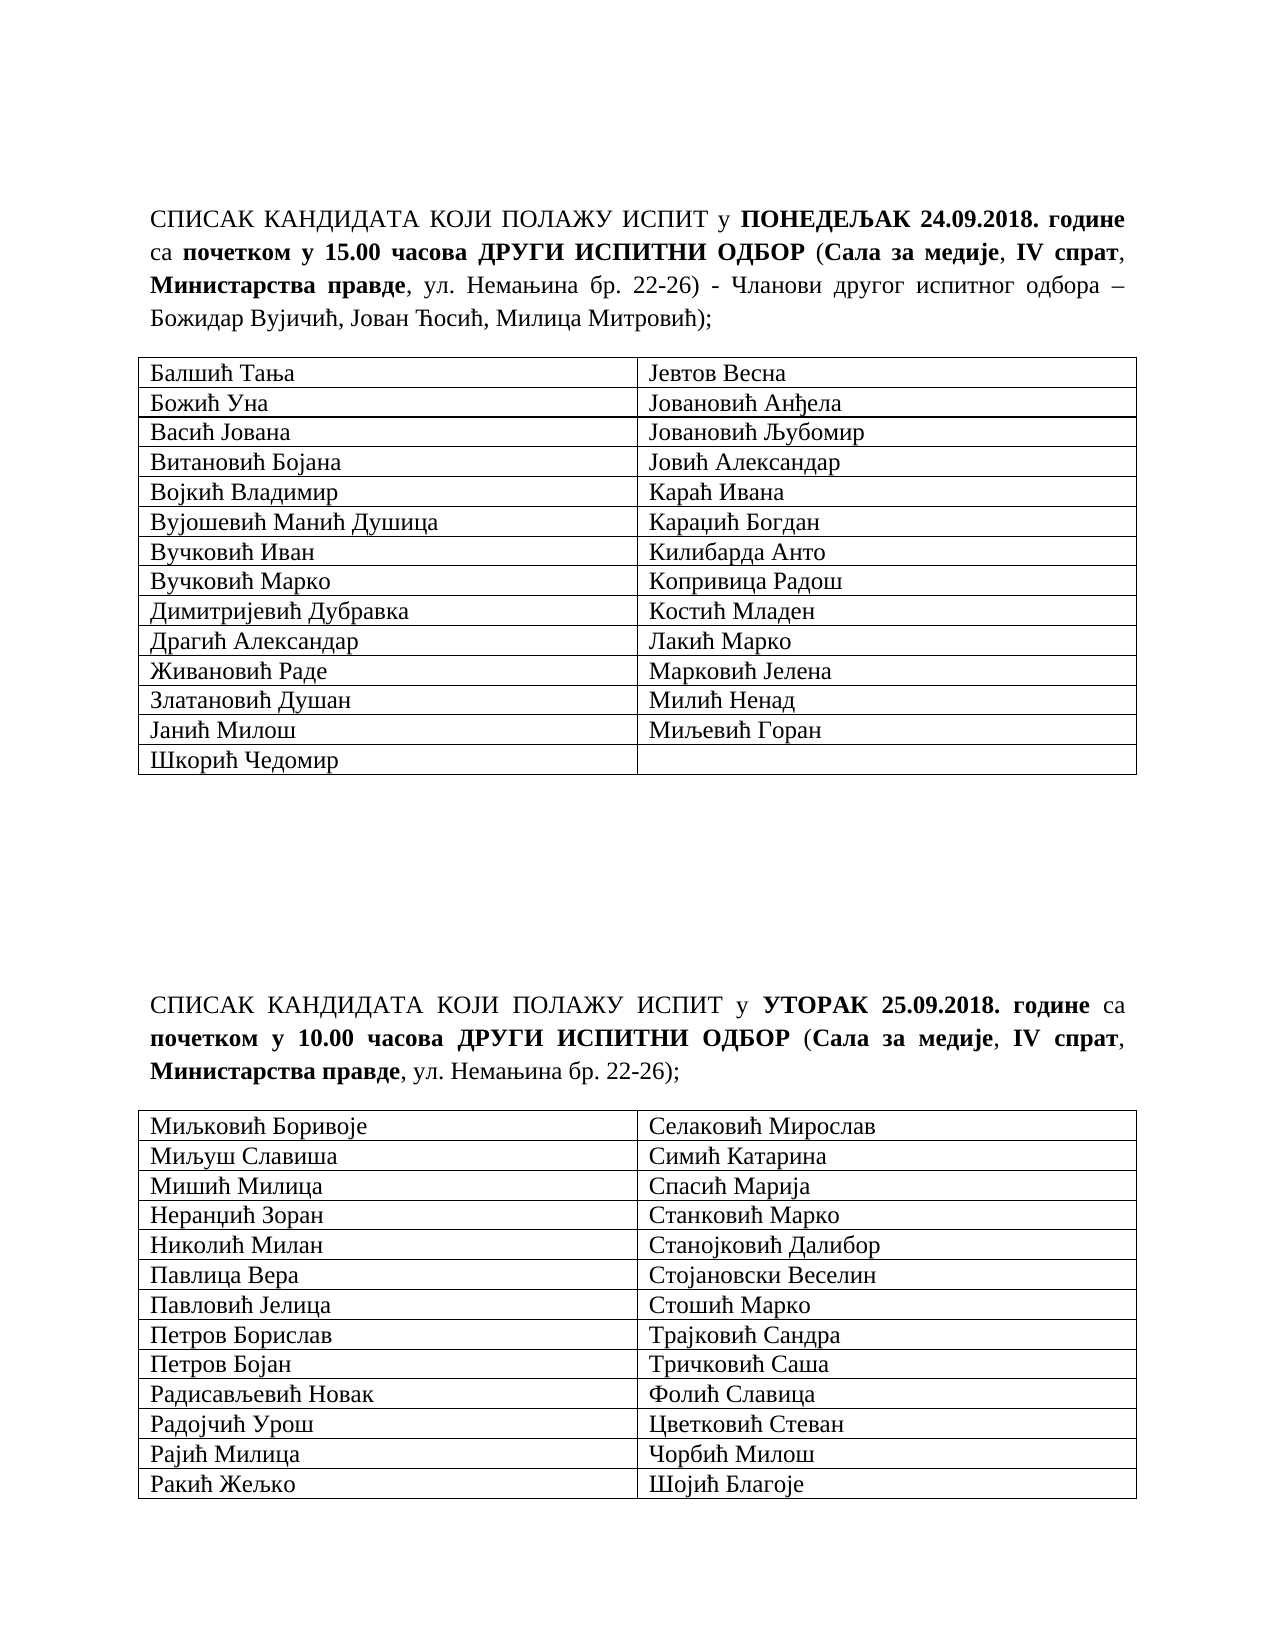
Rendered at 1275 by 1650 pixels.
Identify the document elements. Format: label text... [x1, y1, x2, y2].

table_cell Радојчић Урош [139, 1409, 637, 1438]
table_cell Драгић Александар [139, 626, 637, 655]
table_cell Петров Бојан [139, 1350, 637, 1378]
table_cell Миљевић Горан [638, 715, 1136, 744]
table_cell Павлица Вера [139, 1260, 637, 1289]
table_cell Костић Младен [638, 596, 1136, 625]
table_cell Јовановић Љубомир [638, 418, 1136, 446]
table_cell Караџић Богдан [638, 507, 1136, 536]
table_cell Вучковић Марко [139, 566, 637, 595]
table_cell Фолић Славица [638, 1379, 1136, 1408]
table_cell Павловић Јелица [139, 1290, 637, 1319]
table_cell Николић Милан [139, 1230, 637, 1259]
table_cell Станојковић Далибор [638, 1230, 1136, 1259]
table_cell Шојић Благоје [638, 1469, 1136, 1497]
table_cell Радисављевић Новак [139, 1379, 637, 1408]
table_cell Марковић Јелена [638, 656, 1136, 684]
table_cell Рајић Милица [139, 1439, 637, 1468]
table_cell Ракић Жељко [139, 1469, 637, 1497]
table_cell Милић Ненад [638, 686, 1136, 714]
table_cell Златановић Душан [139, 686, 637, 714]
table_cell Трајковић Сандра [638, 1320, 1136, 1348]
table_cell [638, 745, 1136, 774]
table_cell Шкорић Чедомир [139, 745, 637, 774]
table_cell Станковић Марко [638, 1201, 1136, 1229]
table_cell Лакић Марко [638, 626, 1136, 655]
table_cell Миљуш Славиша [139, 1141, 637, 1170]
table_cell Симић Катарина [638, 1141, 1136, 1170]
table_cell Копривица Радош [638, 566, 1136, 595]
table_cell Јовић Александар [638, 447, 1136, 476]
table_cell Јовановић Анђела [638, 388, 1136, 416]
table_cell Чорбић Милош [638, 1439, 1136, 1468]
table_cell Васић Јована [139, 418, 637, 446]
table_cell Петров Борислав [139, 1320, 637, 1348]
table_cell Вучковић Иван [139, 537, 637, 565]
table_header Јевтов Весна [638, 358, 1136, 387]
table_header Селаковић Мирослав [638, 1111, 1136, 1140]
table_cell Караћ Ивана [638, 477, 1136, 506]
table_cell Витановић Бојана [139, 447, 637, 476]
table_cell Димитријевић Дубравка [139, 596, 637, 625]
table_header Балшић Тања [139, 358, 637, 387]
table_cell Килибарда Анто [638, 537, 1136, 565]
table_cell Тричковић Саша [638, 1350, 1136, 1378]
table_cell Мишић Милица [139, 1171, 637, 1199]
table_cell Стошић Марко [638, 1290, 1136, 1319]
table_cell Стојановски Веселин [638, 1260, 1136, 1289]
table_cell Вујошевић Манић Душица [139, 507, 637, 536]
table_cell Божић Уна [139, 388, 637, 416]
table_header Миљковић Боривоје [139, 1111, 637, 1140]
table_cell Живановић Раде [139, 656, 637, 684]
text СПИСАК КАНДИДАТА КОЈИ ПОЛАЖУ ИСПИТ у ПОНЕДЕЉАК 24.09.2018. године са почетком у 15.00 часова ДРУГИ ИСПИТНИ ОДБОР (Сала за медије, IV спрат, Министарства правде, ул. Немањина бр. 22-26) - Чланови другог испитног одбора – Божидар Вујичић, Јован Ћосић, Милица Митровић); [150, 204, 1125, 332]
table_cell Неранџић Зоран [139, 1201, 637, 1229]
text СПИСАК КАНДИДАТА КОЈИ ПОЛАЖУ ИСПИТ у УТОРАК 25.09.2018. године са почетком у 10.00 часова ДРУГИ ИСПИТНИ ОДБОР (Сала за медије, IV спрат, Министарства правде, ул. Немањина бр. 22-26); [150, 990, 1125, 1085]
table_cell Јанић Милош [139, 715, 637, 744]
table_cell Војкић Владимир [139, 477, 637, 506]
table_cell Спасић Марија [638, 1171, 1136, 1199]
table_cell Цветковић Стеван [638, 1409, 1136, 1438]
